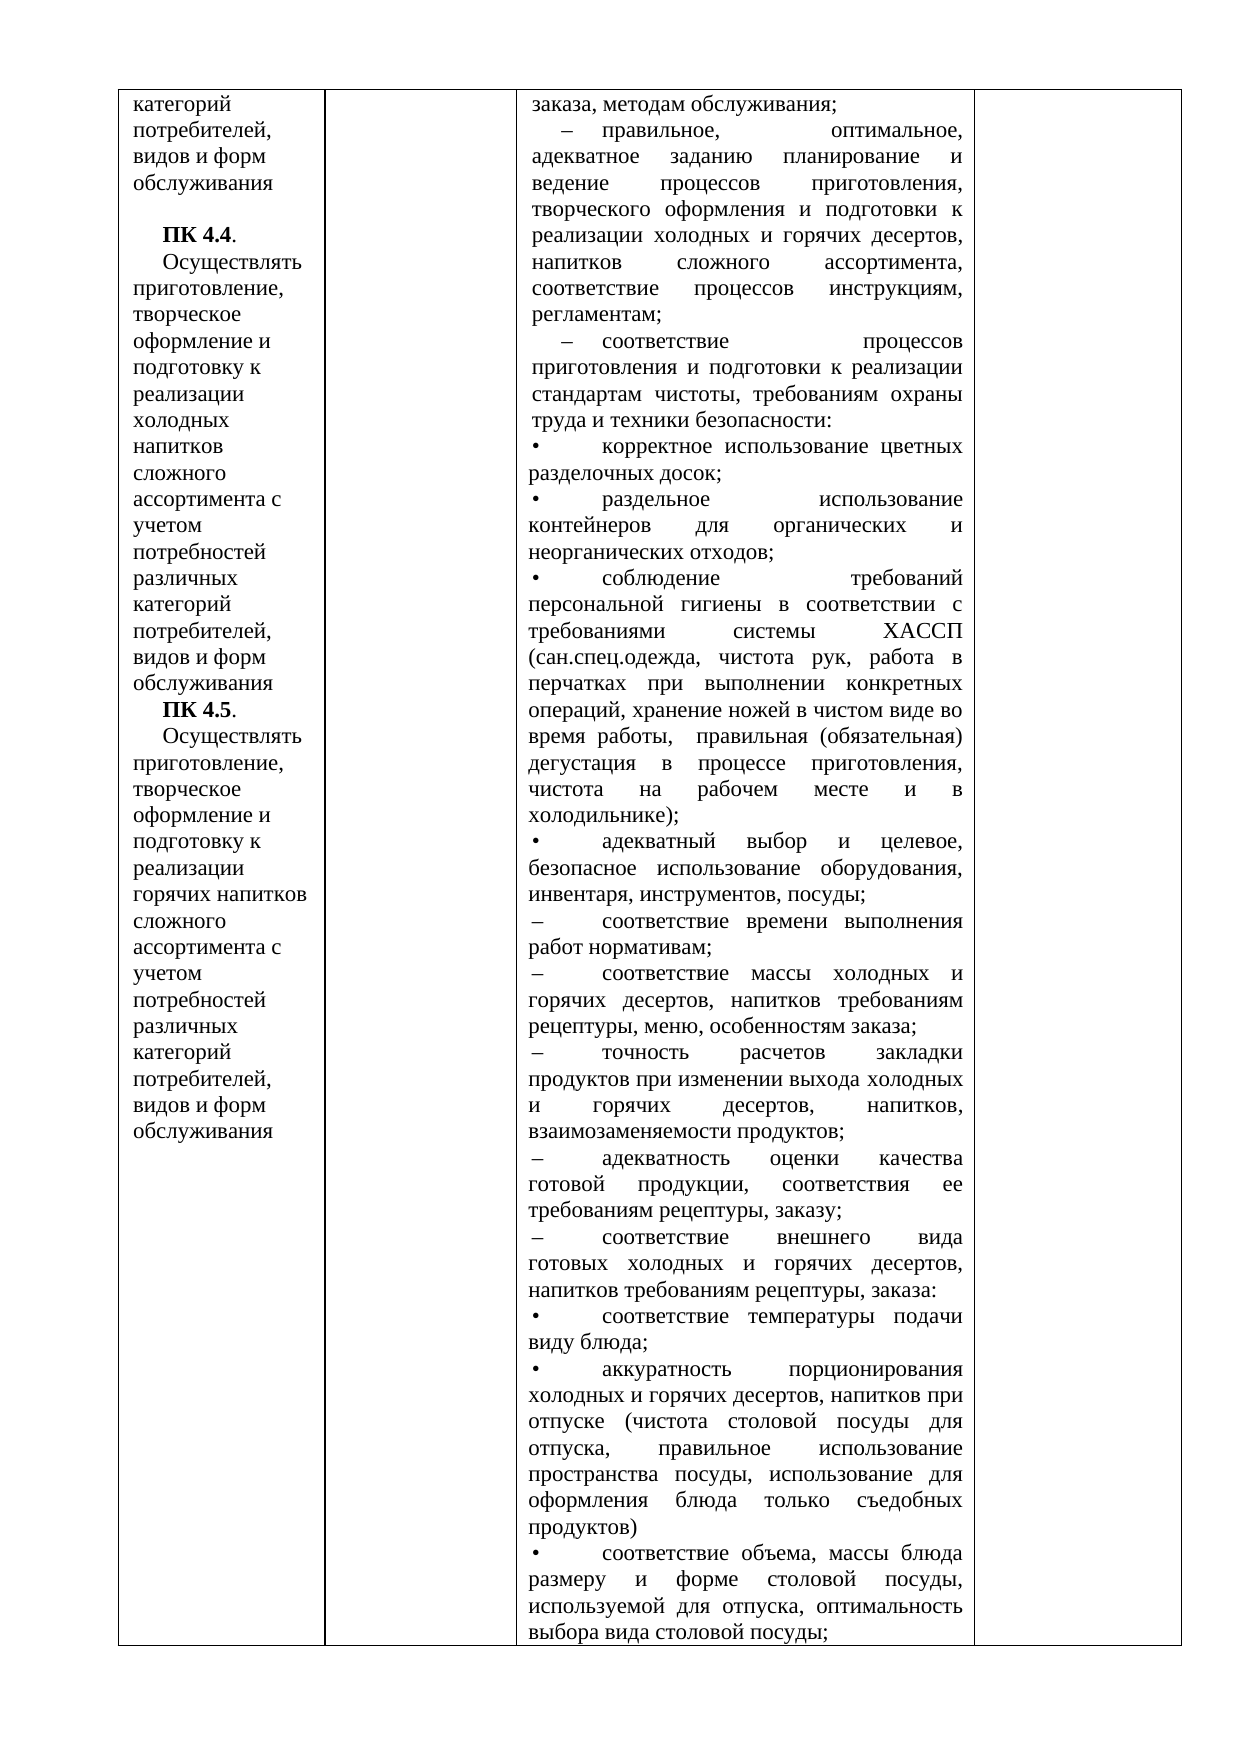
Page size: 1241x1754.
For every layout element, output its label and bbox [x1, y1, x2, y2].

table_cell [326, 90, 516, 1644]
table_cell [119, 90, 324, 1644]
table_cell [517, 90, 974, 1644]
